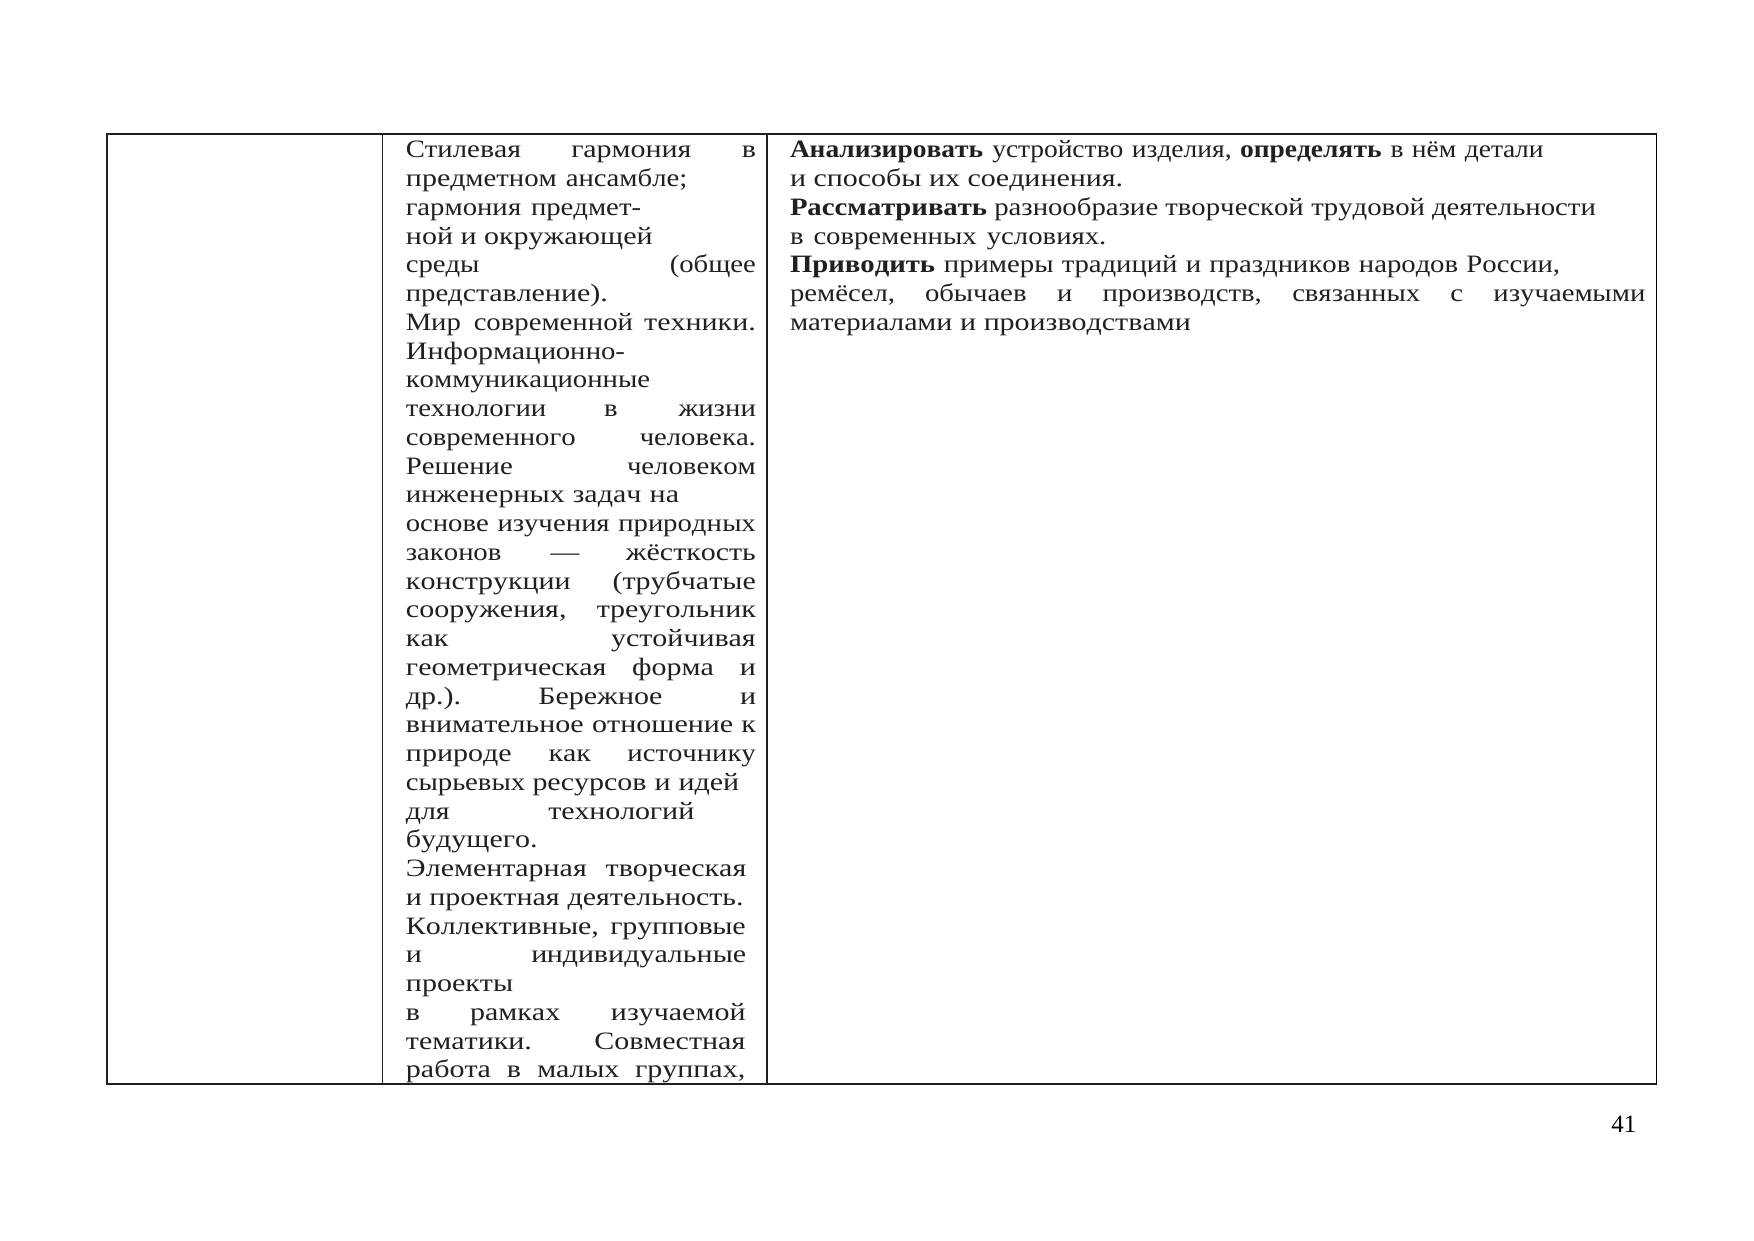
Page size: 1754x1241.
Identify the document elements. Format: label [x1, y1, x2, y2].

table_cell [108, 135, 382, 1083]
table_cell [383, 135, 766, 1083]
table_cell [768, 135, 1656, 1083]
